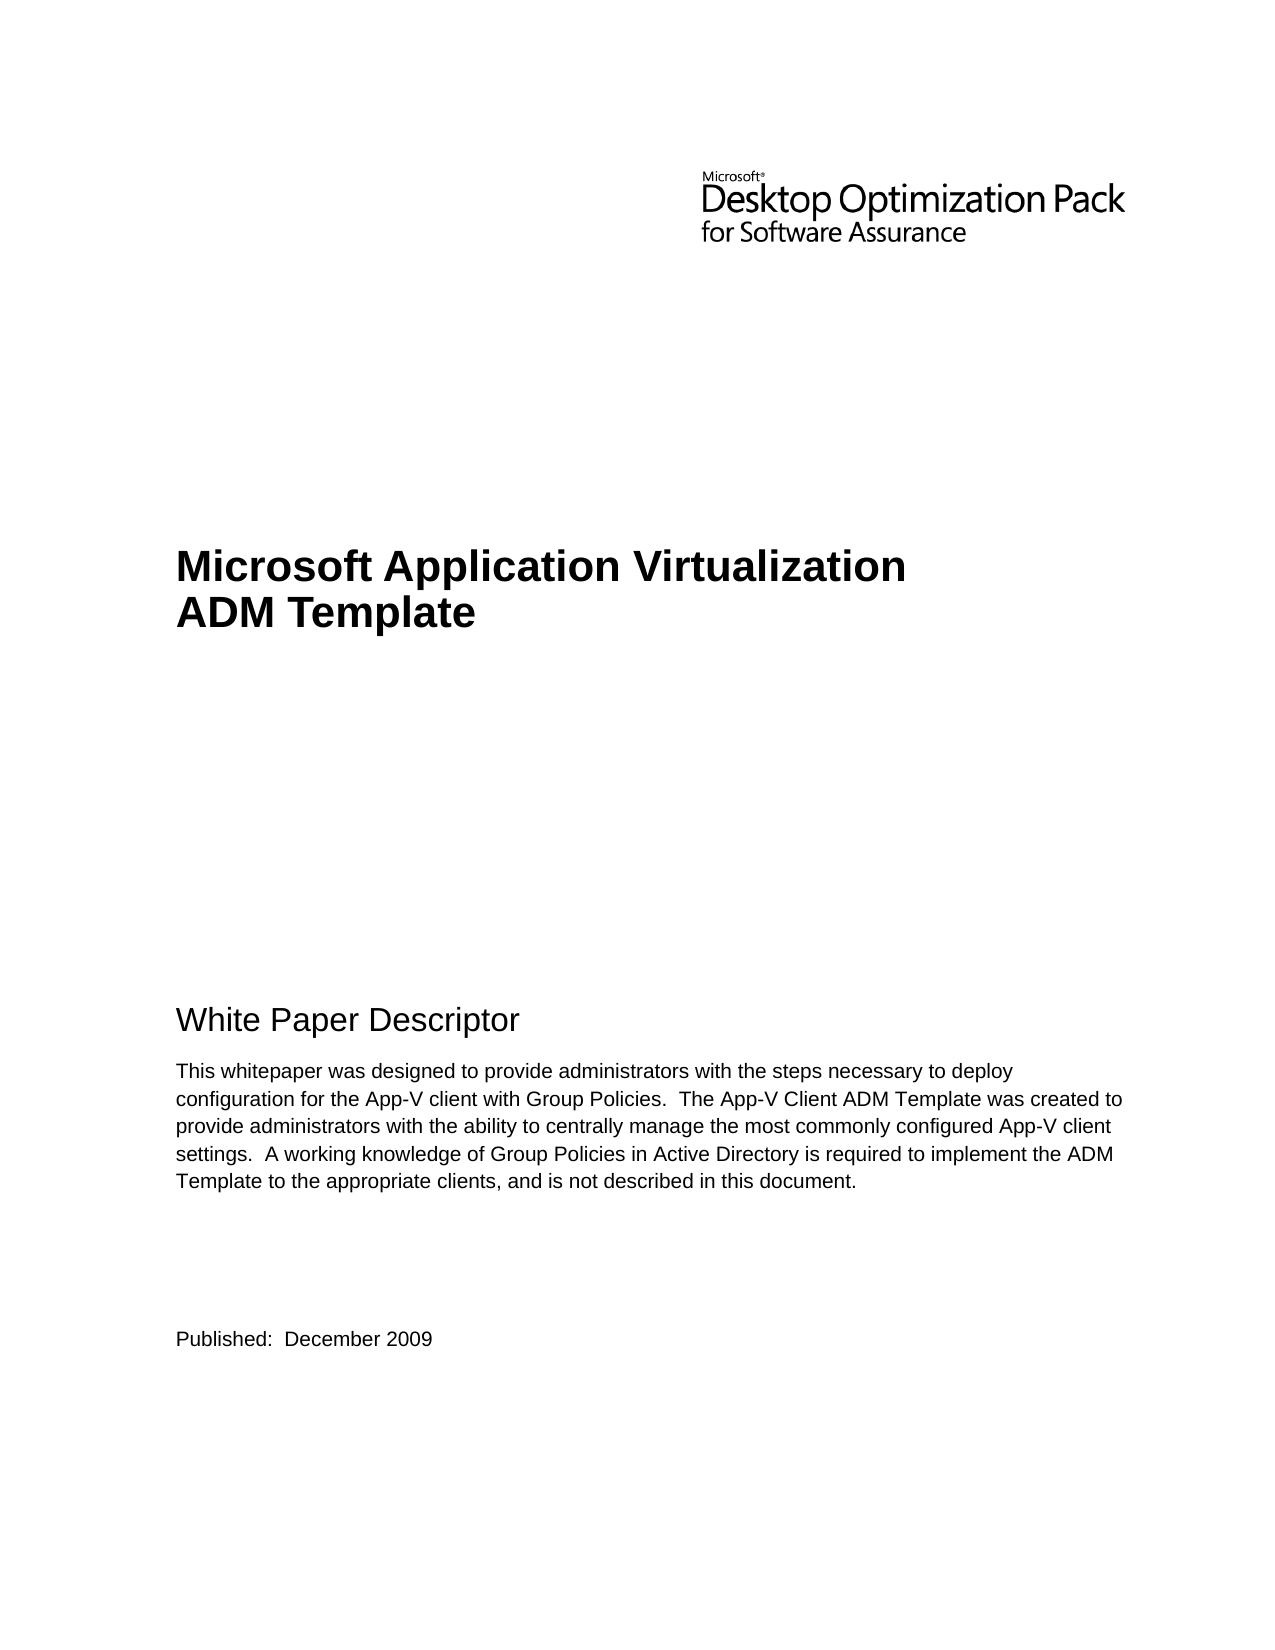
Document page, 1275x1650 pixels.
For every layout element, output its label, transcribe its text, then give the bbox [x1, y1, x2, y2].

text This whitepaper was designed to provide administrators with the steps necessary to deploy configuration for the App-V client with Group Policies. The App-V Client ADM Template was created to provide administrators with the ability to centrally manage the most commonly configured App-V client settings. A working knowledge of Group Policies in Active Directory is required to implement the ADM Template to the appropriate clients, and is not described in this document. [176, 1059, 1125, 1193]
title ADM Template [176, 591, 1125, 636]
text Published: December 2009 [176, 1327, 1125, 1351]
title Microsoft Application Virtualization [176, 545, 1125, 591]
picture [701, 170, 1125, 242]
text White Paper Descriptor [176, 1000, 1125, 1038]
